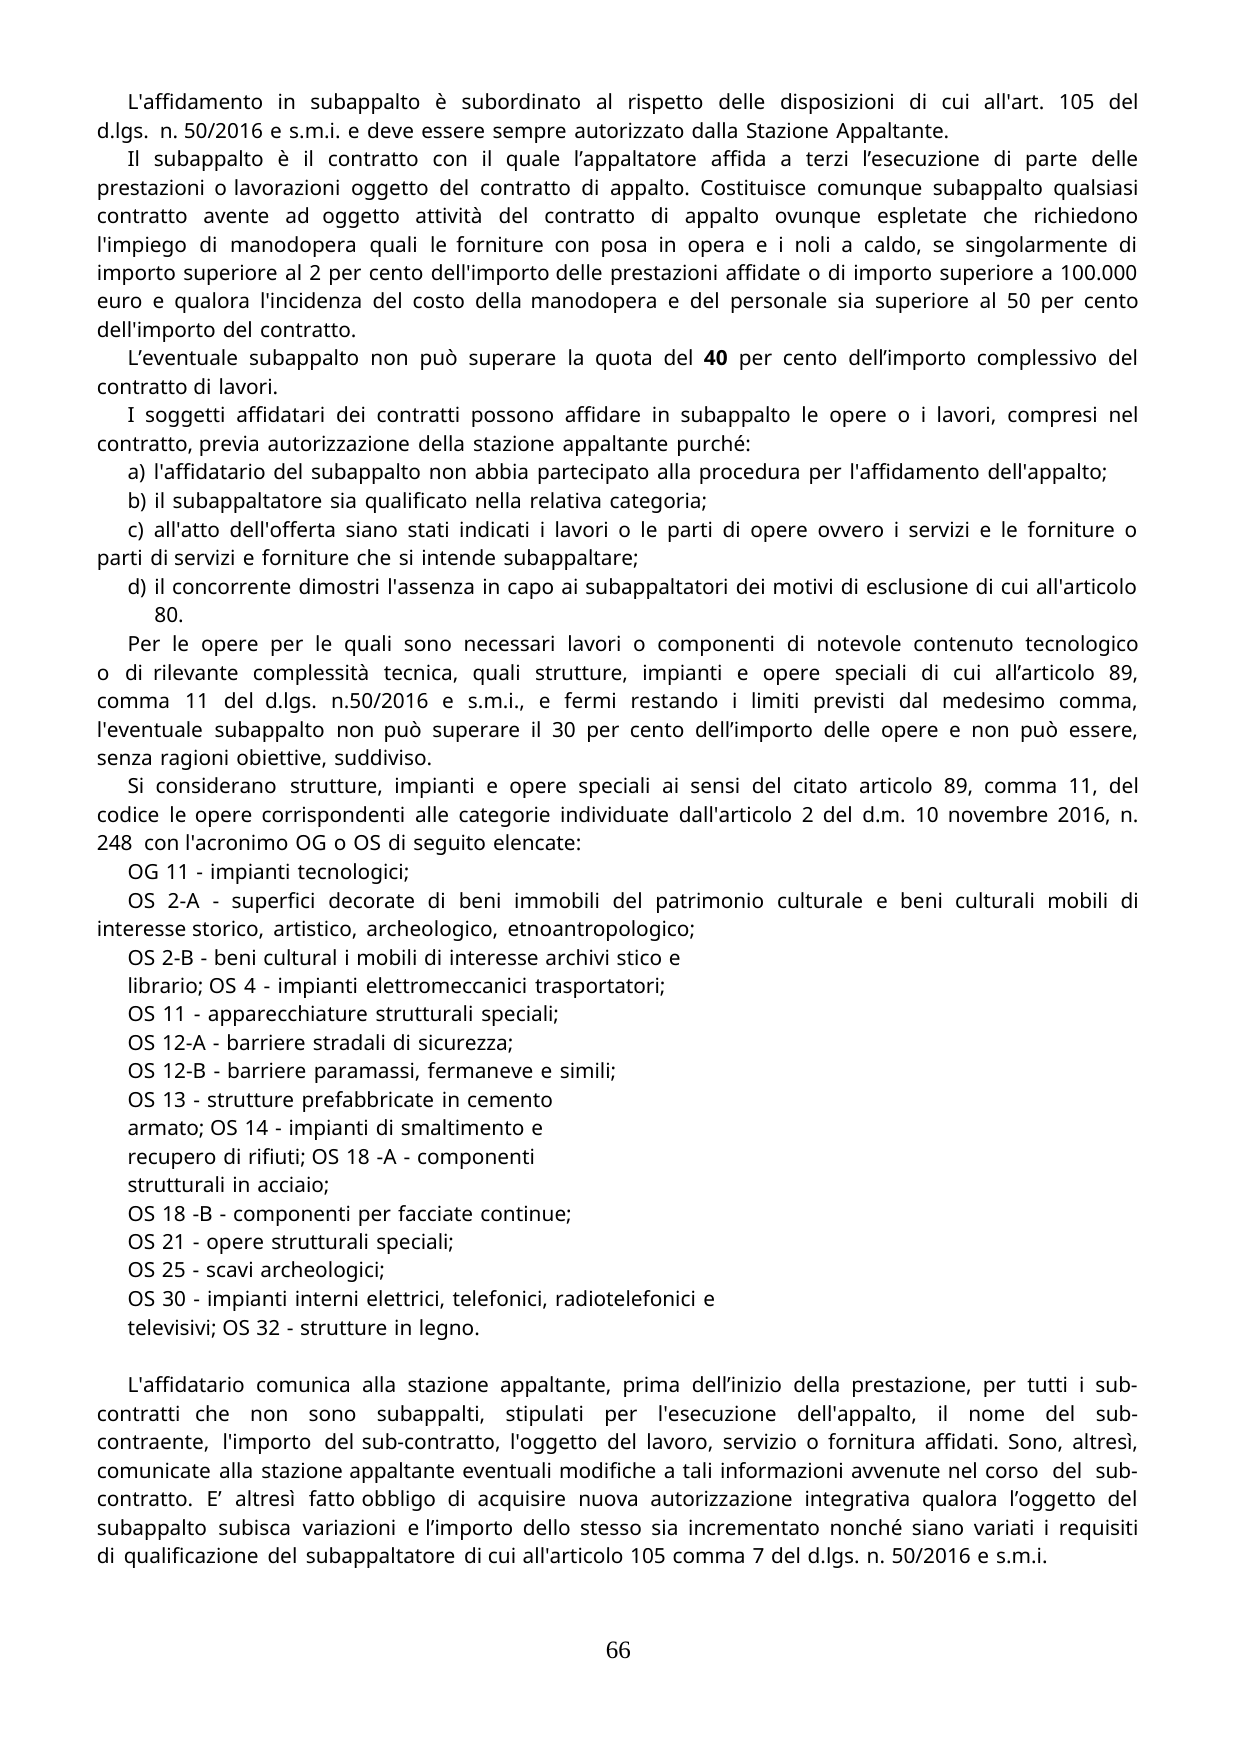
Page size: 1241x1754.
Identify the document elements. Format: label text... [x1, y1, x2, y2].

text OS 2-B - beni cultural i mobili di interesse archivi stico e librario; OS 4 - impianti elettromeccanici trasportatori; [127, 943, 739, 999]
text OG 11 - impianti tecnologici; [127, 857, 1151, 885]
text Il subappalto è il contratto con il quale l’appaltatore affida a terzi l’esecuzione di parte delle prestazioni o lavorazioni oggetto del contratto di appalto. Costituisce comunque subappalto qualsiasi contratto avente ad oggetto attività del contratto di appalto ovunque espletate che richiedono l'impiego di manodopera quali le forniture con posa in opera e i noli a caldo, se singolarmente di importo superiore al 2 per cento dell'importo delle prestazioni affidate o di importo superiore a 100.000 euro e qualora l'incidenza del costo della manodopera e del personale sia superiore al 50 per cento dell'importo del contratto. [97, 144, 1138, 343]
text OS 12-B - barriere paramassi, fermaneve e simili; OS 13 - strutture prefabbricate in cemento armato; OS 14 - impianti di smaltimento e recupero di rifiuti; OS 18 -A - componenti strutturali in acciaio; [127, 1056, 621, 1199]
text OS 18 -B - componenti per facciate continue; OS 21 - opere strutturali speciali; [127, 1199, 577, 1256]
text Per le opere per le quali sono necessari lavori o componenti di notevole contenuto tecnologico o di rilevante complessità tecnica, quali strutture, impianti e opere speciali di cui all’articolo 89, comma 11 del d.lgs. n.50/2016 e s.m.i., e fermi restando i limiti previsti dal medesimo comma, l'eventuale subappalto non può superare il 30 per cento dell’importo delle opere e non può essere, senza ragioni obiettive, suddiviso. [97, 629, 1139, 772]
text OS 11 - apparecchiature strutturali speciali; OS 12-A - barriere stradali di sicurezza; [127, 999, 561, 1056]
text I soggetti affidatari dei contratti possono affidare in subappalto le opere o i lavori, compresi nel contratto, previa autorizzazione della stazione appaltante purché: [97, 400, 1138, 457]
text OS 2-A - superfici decorate di beni immobili del patrimonio culturale e beni culturali mobili di interesse storico, artistico, archeologico, etnoantropologico; [97, 886, 1138, 943]
list il concorrente dimostri l'assenza in capo ai subappaltatori dei motivi di esclusione di cui all'articolo 80. [127, 572, 1151, 629]
list all'atto dell'offerta siano stati indicati i lavori o le parti di opere ovvero i servizi e le forniture o parti di servizi e forniture che si intende subappaltare; [97, 515, 1138, 572]
text L’eventuale subappalto non può superare la quota del 40 per cento dell’importo complessivo del contratto di lavori. [97, 343, 1138, 400]
text OS 30 - impianti interni elettrici, telefonici, radiotelefonici e televisivi; OS 32 - strutture in legno. [127, 1284, 783, 1341]
text L'affidatario comunica alla stazione appaltante, prima dell’inizio della prestazione, per tutti i sub-contratti che non sono subappalti, stipulati per l'esecuzione dell'appalto, il nome del sub-contraente, l'importo del sub-contratto, l'oggetto del lavoro, servizio o fornitura affidati. Sono, altresì, comunicate alla stazione appaltante eventuali modifiche a tali informazioni avvenute nel corso del sub-contratto. E’ altresì fatto obbligo di acquisire nuova autorizzazione integrativa qualora l’oggetto del subappalto subisca variazioni e l’importo dello stesso sia incrementato nonché siano variati i requisiti di qualificazione del subappaltatore di cui all'articolo 105 comma 7 del d.lgs. n. 50/2016 e s.m.i. [97, 1371, 1138, 1569]
list l'affidatario del subappalto non abbia partecipato alla procedura per l'affidamento dell'appalto; [97, 457, 1151, 486]
list il subappaltatore sia qualificato nella relativa categoria; [127, 486, 1151, 514]
text Si considerano strutture, impianti e opere speciali ai sensi del citato articolo 89, comma 11, del codice le opere corrispondenti alle categorie individuate dall'articolo 2 del d.m. 10 novembre 2016, n. 248 con l'acronimo OG o OS di seguito elencate: [97, 772, 1138, 857]
text OS 25 - scavi archeologici; [127, 1256, 1151, 1284]
text L'affidamento in subappalto è subordinato al rispetto delle disposizioni di cui all'art. 105 del d.lgs. n. 50/2016 e s.m.i. e deve essere sempre autorizzato dalla Stazione Appaltante. [97, 87, 1138, 144]
